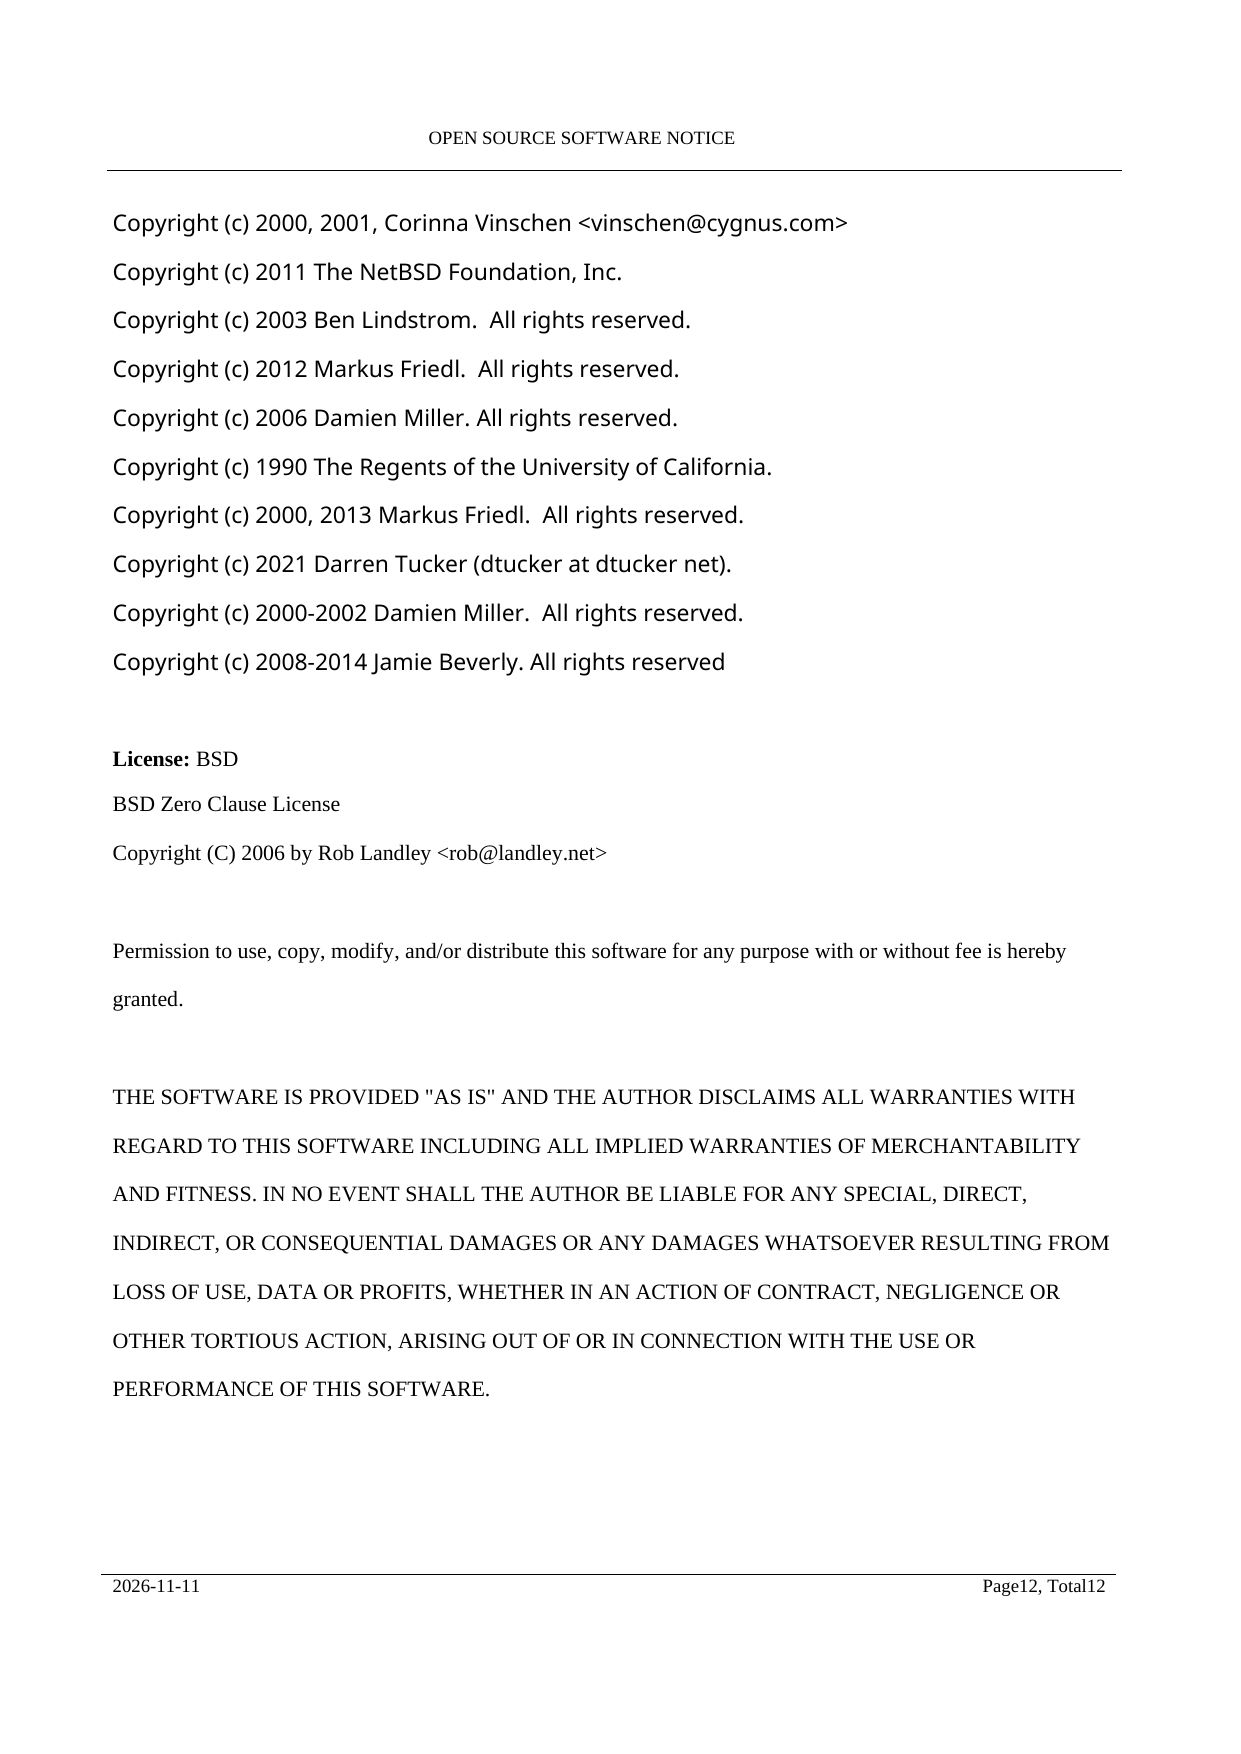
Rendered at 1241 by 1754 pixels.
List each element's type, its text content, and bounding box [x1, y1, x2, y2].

text License: BSD [112, 743, 1128, 775]
text BSD Zero Clause License Copyright (C) 2006 by Rob Landley <rob@landley.net> Permission to use, copy, modify, and/or distribute this software for any purpose with or without fee is hereby granted. THE SOFTWARE IS PROVIDED "AS IS" AND THE AUTHOR DISCLAIMS ALL WARRANTIES WITH REGARD TO THIS SOFTWARE INCLUDING ALL IMPLIED WARRANTIES OF MERCHANTABILITY AND FITNESS. IN NO EVENT SHALL THE AUTHOR BE LIABLE FOR ANY SPECIAL, DIRECT, INDIRECT, OR CONSEQUENTIAL DAMAGES OR ANY DAMAGES WHATSOEVER RESULTING FROM LOSS OF USE, DATA OR PROFITS, WHETHER IN AN ACTION OF CONTRACT, NEGLIGENCE OR OTHER TORTIOUS ACTION, ARISING OUT OF OR IN CONNECTION WITH THE USE OR PERFORMANCE OF THIS SOFTWARE. [112, 788, 1128, 1454]
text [112, 206, 1128, 726]
